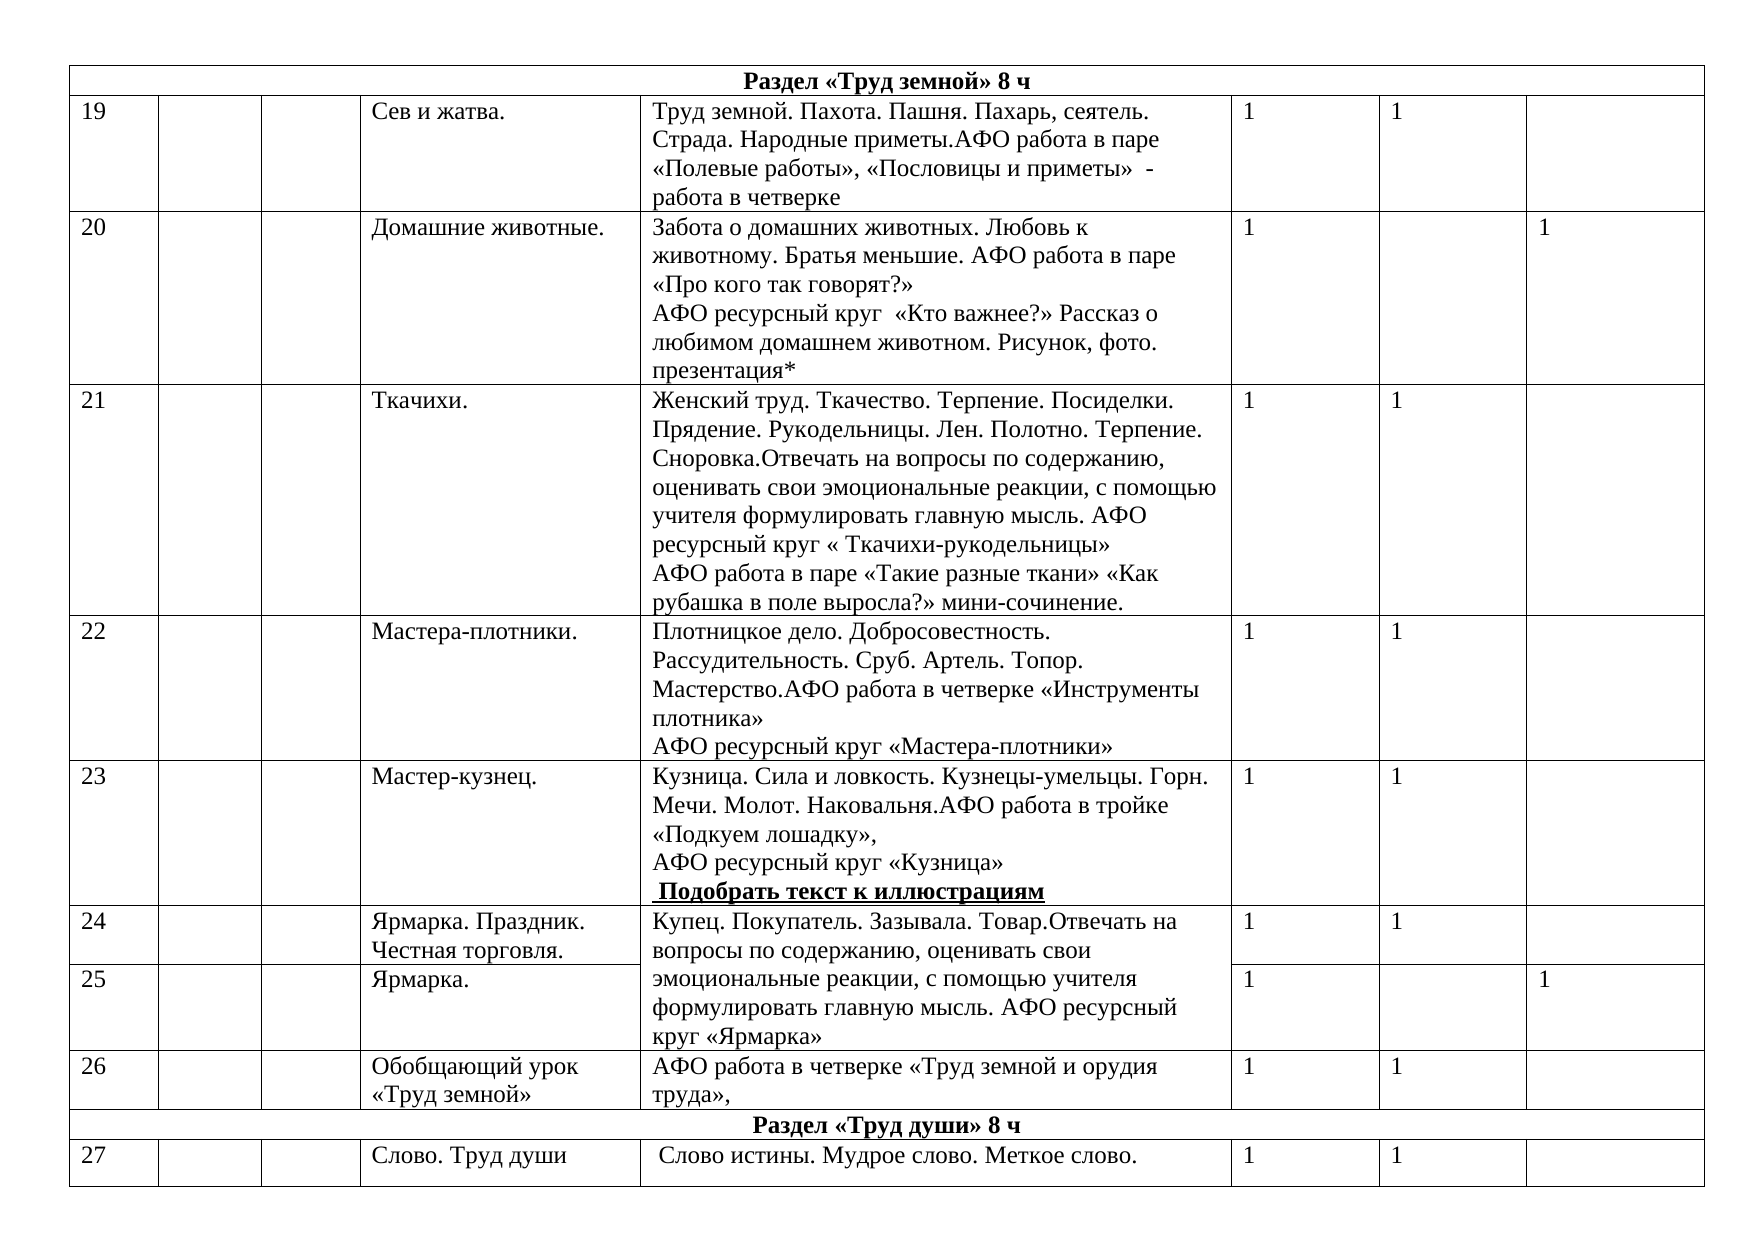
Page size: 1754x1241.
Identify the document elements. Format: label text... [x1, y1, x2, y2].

table_cell 1 [1380, 906, 1526, 963]
table_cell Труд земной. Пахота. Пашня. Пахарь, сеятель. Страда. Народные приметы.АФО работа в паре «Полевые работы», «Пословицы и приметы» - работа в четверке [641, 96, 1231, 211]
table_cell [159, 906, 261, 963]
table_cell [262, 1051, 360, 1109]
table_cell 27 [70, 1140, 158, 1186]
table_cell Плотницкое дело. Добросовестность. Рассудительность. Сруб. Артель. Топор. Мастерство.АФО работа в четверке «Инструменты плотника» АФО ресурсный круг «Мастера-плотники» [641, 616, 1231, 760]
table_cell 1 [1232, 96, 1379, 211]
table_cell [1380, 212, 1526, 384]
table_cell [159, 965, 261, 1050]
table_cell [159, 616, 261, 760]
table_cell 20 [70, 212, 158, 384]
table_cell Женский труд. Ткачество. Терпение. Посиделки. Прядение. Рукодельницы. Лен. Полотно. Терпение. Сноровка.Отвечать на вопросы по содержанию, оценивать свои эмоциональные реакции, с помощью учителя формулировать главную мысль. АФО ресурсный круг « Ткачихи-рукодельницы» АФО работа в паре «Такие разные ткани» «Как рубашка в поле выросла?» мини-сочинение. [641, 385, 1231, 615]
table_cell Купец. Покупатель. Зазывала. Товар.Отвечать на вопросы по содержанию, оценивать свои эмоциональные реакции, с помощью учителя формулировать главную мысль. АФО ресурсный круг «Ярмарка» [641, 906, 1231, 1050]
table_cell [262, 1140, 360, 1186]
table_cell [262, 761, 360, 905]
table_cell 1 [1380, 1051, 1526, 1109]
table_cell [262, 616, 360, 760]
table_cell АФО работа в четверке «Труд земной и орудия труда», [641, 1051, 1231, 1109]
table_cell Забота о домашних животных. Любовь к животному. Братья меньшие. АФО работа в паре «Про кого так говорят?» АФО ресурсный круг «Кто важнее?» Рассказ о любимом домашнем животном. Рисунок, фото. презентация* [641, 212, 1231, 384]
table_cell 1 [1232, 1051, 1379, 1109]
table_cell 1 [1232, 965, 1379, 1050]
table_cell Мастер-кузнец. [361, 761, 640, 905]
table_cell [262, 96, 360, 211]
table_cell 1 [1380, 616, 1526, 760]
table_cell 1 [1380, 1140, 1526, 1186]
table_cell [1527, 1140, 1704, 1186]
table_cell [1380, 965, 1526, 1050]
table_cell Кузница. Сила и ловкость. Кузнецы-умельцы. Горн. Мечи. Молот. Наковальня.АФО работа в тройке «Подкуем лошадку», АФО ресурсный круг «Кузница» Подобрать текст к иллюстрациям [641, 761, 1231, 905]
table_cell [1527, 96, 1704, 211]
table_cell 25 [70, 965, 158, 1050]
table_cell 23 [70, 761, 158, 905]
table_cell Ткачихи. [361, 385, 640, 615]
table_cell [641, 1140, 1231, 1186]
table_cell 1 [1527, 212, 1704, 384]
table_cell Раздел «Труд души» 8 ч [70, 1110, 1704, 1139]
table_cell [159, 1140, 261, 1186]
table_cell 1 [1232, 906, 1379, 963]
table_cell Ярмарка. Праздник. Честная торговля. [361, 906, 640, 963]
table_cell [262, 212, 360, 384]
table_cell 1 [1380, 385, 1526, 615]
table_cell 1 [1380, 761, 1526, 905]
table_cell [159, 1051, 261, 1109]
table_cell 1 [1232, 761, 1379, 905]
table_cell 1 [1232, 616, 1379, 760]
table_cell [1527, 761, 1704, 905]
table_cell [262, 906, 360, 963]
table_cell [1527, 1051, 1704, 1109]
table_cell 1 [1232, 1140, 1379, 1186]
table_cell [159, 385, 261, 615]
table_cell 19 [70, 96, 158, 211]
table_cell [159, 96, 261, 211]
table_cell [159, 761, 261, 905]
table_cell Домашние животные. [361, 212, 640, 384]
table_cell Раздел «Труд земной» 8 ч [70, 66, 1704, 95]
table_cell 1 [1527, 965, 1704, 1050]
table_cell [1527, 616, 1704, 760]
table_cell 1 [1232, 212, 1379, 384]
table_cell 21 [70, 385, 158, 615]
table_cell 22 [70, 616, 158, 760]
table_cell 24 [70, 906, 158, 963]
table_cell Сев и жатва. [361, 96, 640, 211]
table_cell [1527, 906, 1704, 963]
table_cell [1527, 385, 1704, 615]
table_cell 1 [1232, 385, 1379, 615]
table_cell Ярмарка. [361, 965, 640, 1050]
table_cell Мастера-плотники. [361, 616, 640, 760]
table_cell 1 [1380, 96, 1526, 211]
table_cell [159, 212, 261, 384]
table_cell 26 [70, 1051, 158, 1109]
table_cell Слово. Труд души [361, 1140, 640, 1186]
table_cell [262, 965, 360, 1050]
table_cell [262, 385, 360, 615]
table_cell Обобщающий урок «Труд земной» [361, 1051, 640, 1109]
